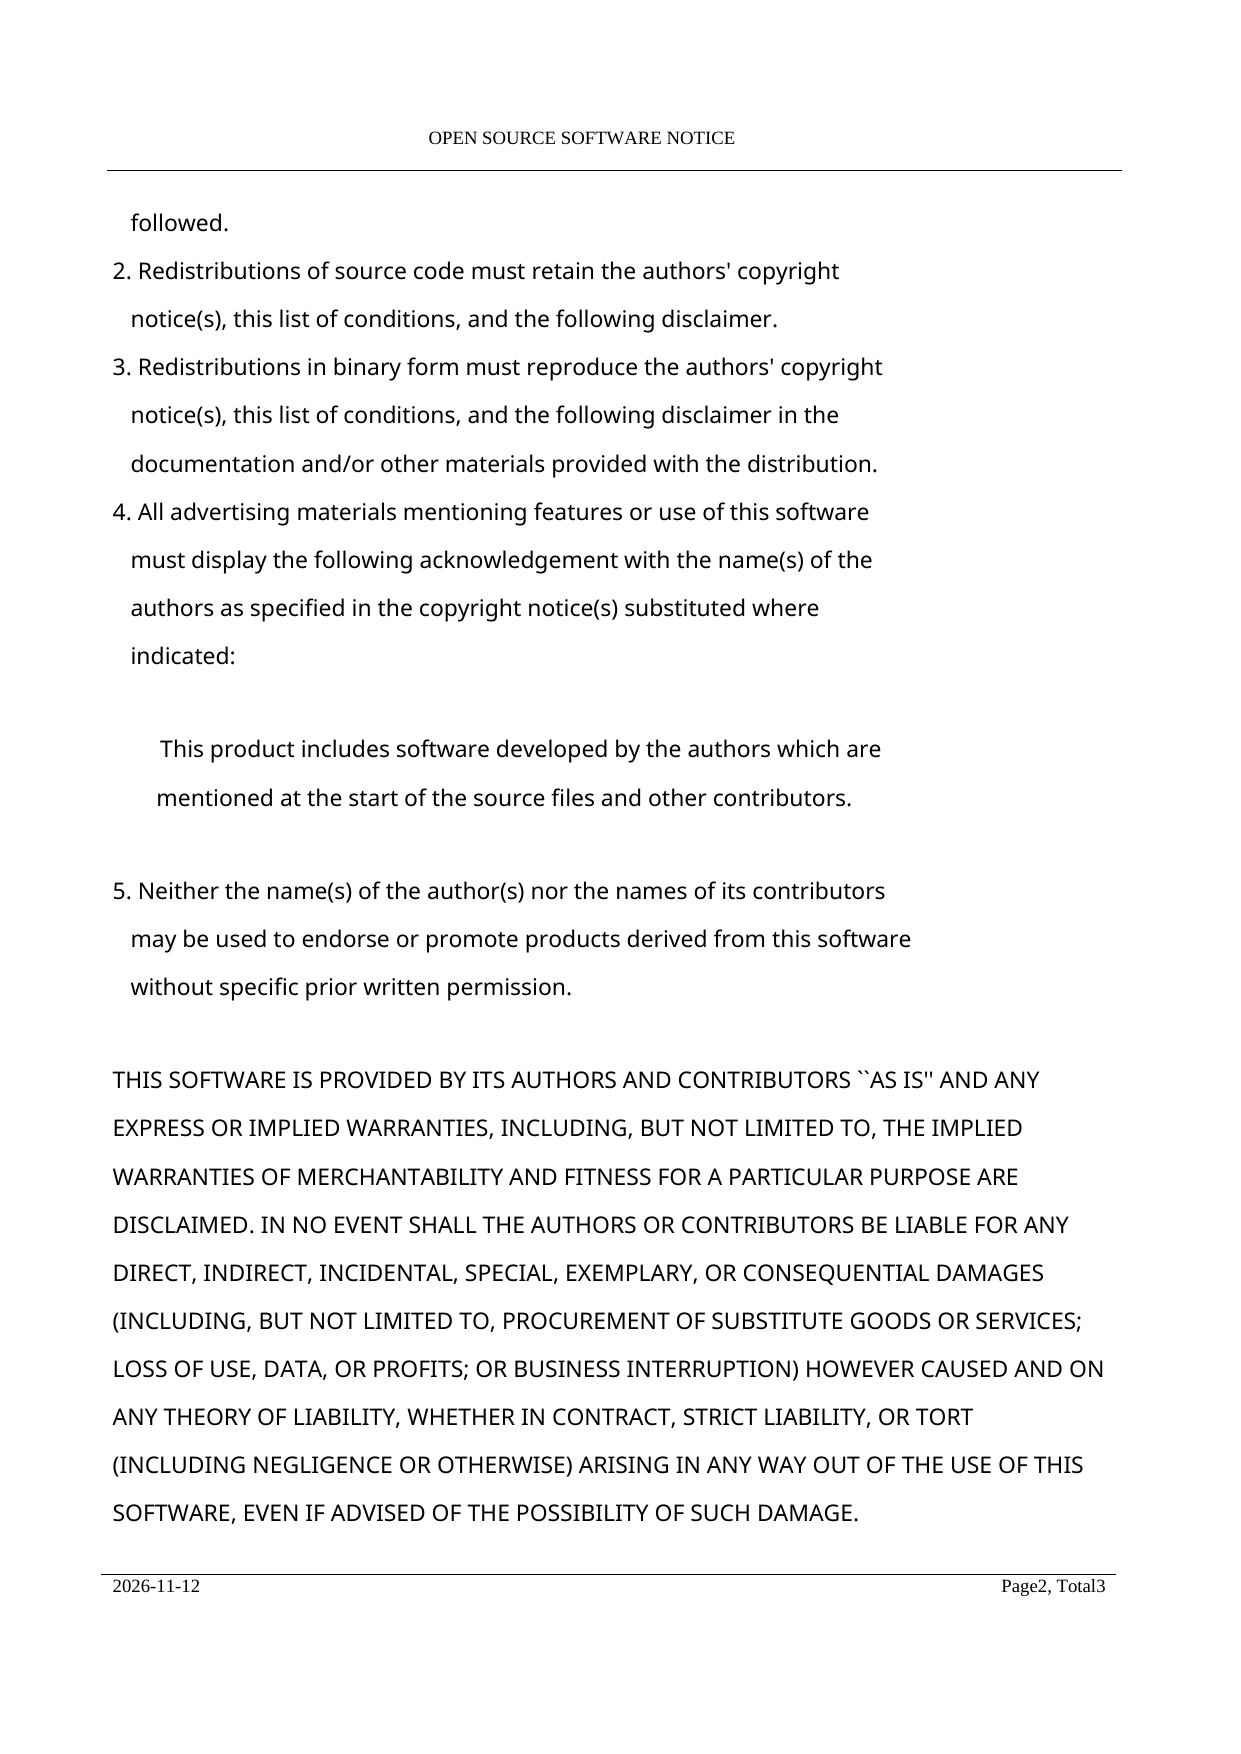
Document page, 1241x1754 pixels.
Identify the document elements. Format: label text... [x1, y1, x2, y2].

text notice(s), this list of conditions, and the following disclaimer. [112, 303, 1128, 335]
text 4. All advertising materials mentioning features or use of this software [112, 495, 1128, 528]
text 3. Redistributions in binary form must reproduce the authors' copyright [112, 351, 1128, 383]
text (INCLUDING, BUT NOT LIMITED TO, PROCUREMENT OF SUBSTITUTE GOODS OR SERVICES; [112, 1304, 1128, 1337]
text EXPRESS OR IMPLIED WARRANTIES, INCLUDING, BUT NOT LIMITED TO, THE IMPLIED [112, 1112, 1128, 1144]
text ANY THEORY OF LIABILITY, WHETHER IN CONTRACT, STRICT LIABILITY, OR TORT [112, 1400, 1128, 1433]
text WARRANTIES OF MERCHANTABILITY AND FITNESS FOR A PARTICULAR PURPOSE ARE [112, 1160, 1128, 1192]
text 5. Neither the name(s) of the author(s) nor the names of its contributors [112, 874, 1128, 907]
text mentioned at the start of the source files and other contributors. [112, 781, 1128, 813]
text followed. [112, 206, 1128, 239]
text without specific prior written permission. [112, 970, 1128, 1003]
text SOFTWARE, EVEN IF ADVISED OF THE POSSIBILITY OF SUCH DAMAGE. [112, 1497, 1128, 1529]
text 2. Redistributions of source code must retain the authors' copyright [112, 254, 1128, 287]
text DISCLAIMED. IN NO EVENT SHALL THE AUTHORS OR CONTRIBUTORS BE LIABLE FOR ANY [112, 1208, 1128, 1240]
text THIS SOFTWARE IS PROVIDED BY ITS AUTHORS AND CONTRIBUTORS ``AS IS'' AND ANY [112, 1063, 1128, 1096]
text indicated: [112, 639, 1128, 672]
text may be used to endorse or promote products derived from this software [112, 922, 1128, 955]
text LOSS OF USE, DATA, OR PROFITS; OR BUSINESS INTERRUPTION) HOWEVER CAUSED AND ON [112, 1352, 1128, 1385]
text DIRECT, INDIRECT, INCIDENTAL, SPECIAL, EXEMPLARY, OR CONSEQUENTIAL DAMAGES [112, 1256, 1128, 1288]
text authors as specified in the copyright notice(s) substituted where [112, 591, 1128, 624]
text (INCLUDING NEGLIGENCE OR OTHERWISE) ARISING IN ANY WAY OUT OF THE USE OF THIS [112, 1448, 1128, 1481]
text This product includes software developed by the authors which are [112, 733, 1128, 765]
text must display the following acknowledgement with the name(s) of the [112, 543, 1128, 576]
text notice(s), this list of conditions, and the following disclaimer in the [112, 399, 1128, 431]
text documentation and/or other materials provided with the distribution. [112, 447, 1128, 479]
